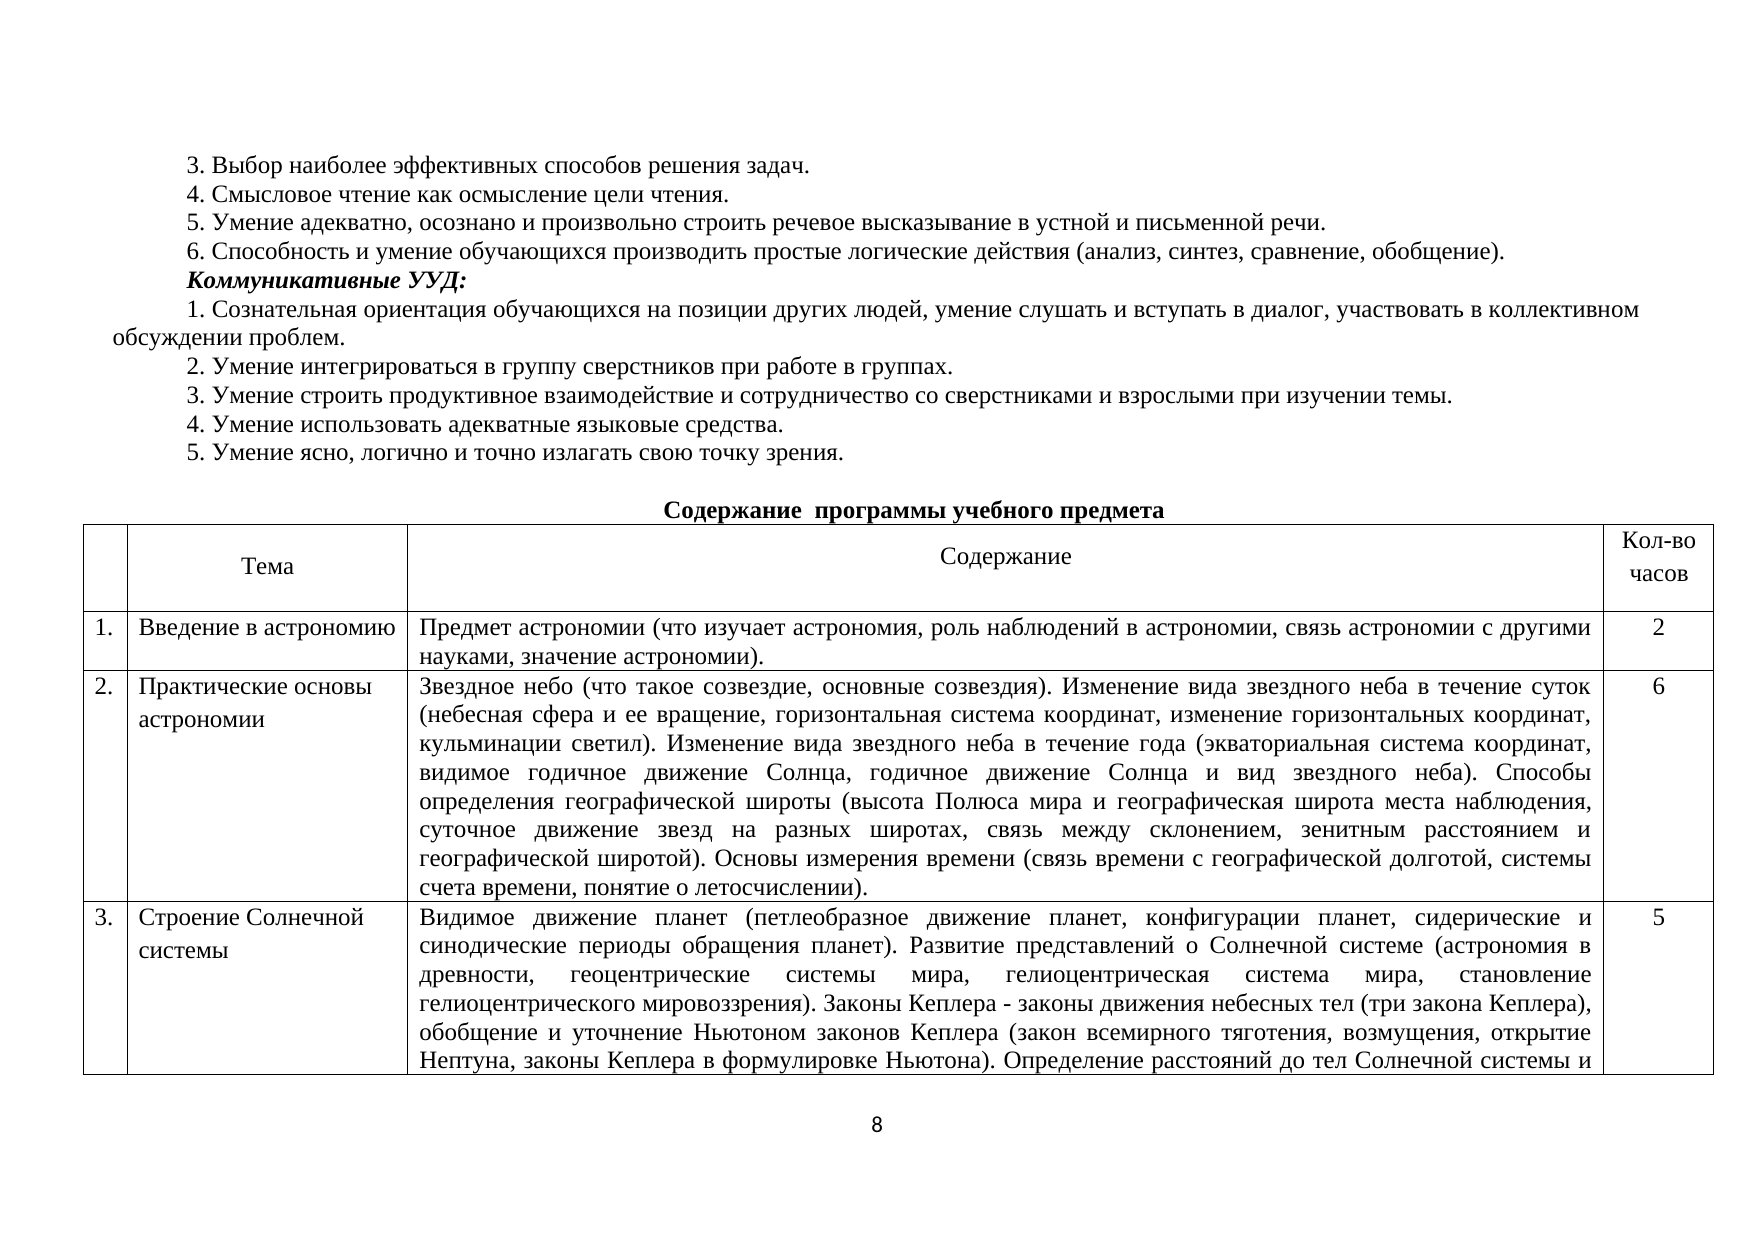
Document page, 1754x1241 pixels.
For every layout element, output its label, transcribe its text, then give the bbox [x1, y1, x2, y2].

text Коммуникативные УУД: [112, 265, 1641, 294]
text 4. Смысловое чтение как осмысление цели чтения. [112, 179, 1641, 207]
table_header Тема [128, 525, 407, 611]
table_cell Введение в астрономию [128, 612, 407, 670]
table_cell 2 [1604, 612, 1713, 670]
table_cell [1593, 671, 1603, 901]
table_header Содержание [408, 525, 1603, 611]
text 6. Способность и умение обучающихся производить простые логические действия (анализ, синтез, сравнение, обобщение). [112, 236, 1641, 265]
text 5. Умение ясно, логично и точно излагать свою точку зрения. [112, 437, 1641, 466]
table_cell 1. [84, 612, 127, 670]
text 2. Умение интегрироваться в группу сверстников при работе в группах. [112, 351, 1641, 380]
text 1. Сознательная ориентация обучающихся на позиции других людей, умение слушать и вступать в диалог, участвовать в коллективном обсуждении проблем. [112, 294, 1641, 351]
table_cell 2. [84, 671, 127, 901]
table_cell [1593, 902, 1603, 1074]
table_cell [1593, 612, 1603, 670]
text 3. Умение строить продуктивное взаимодействие и сотрудничество со сверстниками и взрослыми при изучении темы. [112, 380, 1641, 409]
table_cell 5 [1604, 902, 1713, 1074]
text 4. Умение использовать адекватные языковые средства. [112, 409, 1641, 437]
text Содержание программы учебного предмета [112, 495, 1641, 524]
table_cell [128, 902, 407, 1074]
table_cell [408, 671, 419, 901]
table_header [84, 525, 127, 611]
table_cell Практические основы астрономии [128, 671, 407, 901]
table_header Кол-во часов [1604, 525, 1713, 611]
text 3. Выбор наиболее эффективных способов решения задач. [112, 150, 1641, 179]
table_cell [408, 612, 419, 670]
text 5. Умение адекватно, осознано и произвольно строить речевое высказывание в устной и письменной речи. [112, 207, 1641, 236]
table_cell 6 [1604, 671, 1713, 901]
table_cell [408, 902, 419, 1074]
table_cell 3. [84, 902, 127, 1074]
